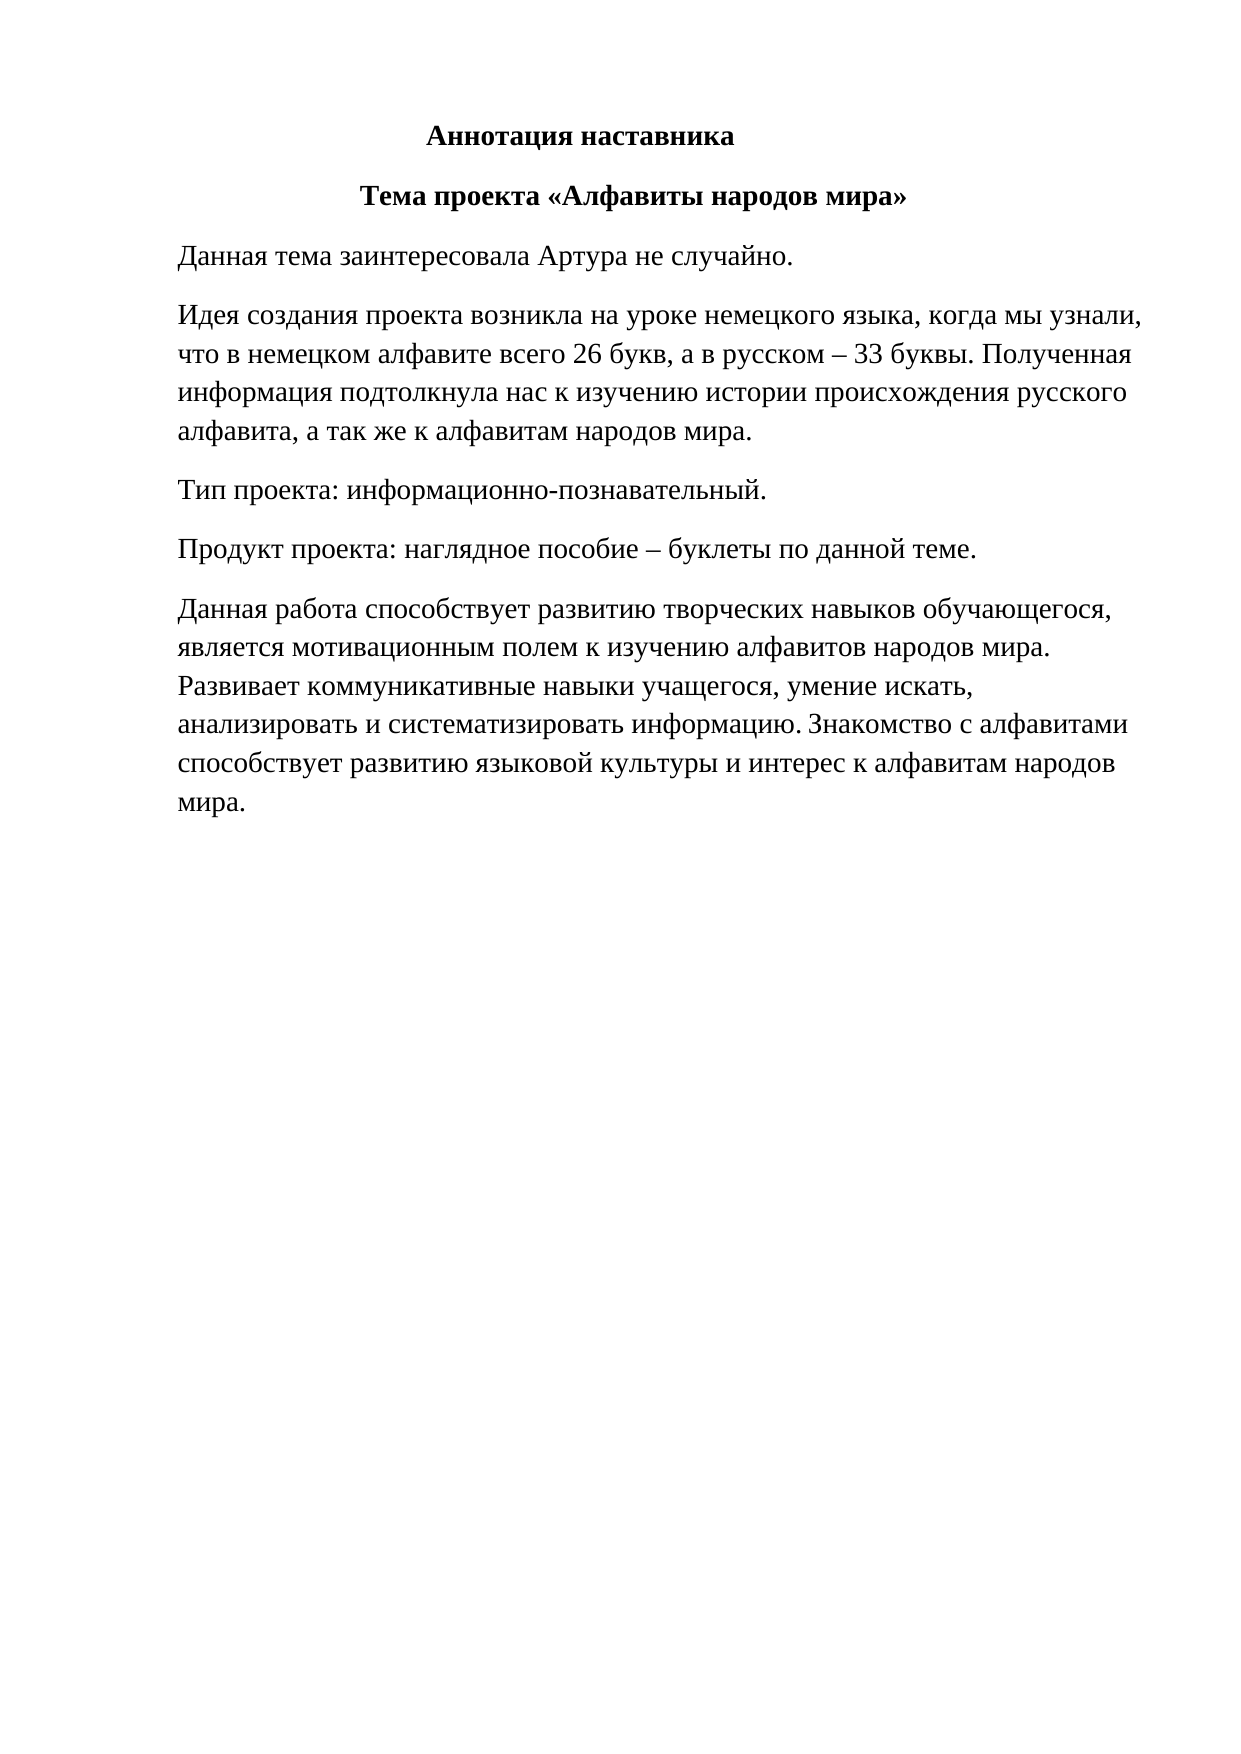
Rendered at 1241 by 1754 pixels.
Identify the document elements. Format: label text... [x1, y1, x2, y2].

text Тип проекта: информационно-познавательный. [177, 472, 1152, 506]
text Продукт проекта: наглядное пособие – буклеты по данной теме. [177, 532, 1152, 565]
text Идея создания проекта возникла на уроке немецкого языка, когда мы узнали, что в немецком алфавите всего 26 букв, а в русском – 33 буквы. Полученная информация подтолкнула нас к изучению истории происхождения русского алфавита, а так же к алфавитам народов мира. [177, 297, 1152, 446]
text Данная тема заинтересовала Артура не случайно. [177, 238, 1152, 271]
text Тема проекта «Алфавиты народов мира» [177, 178, 1152, 212]
text Данная работа способствует развитию творческих навыков обучающегося, является мотивационным полем к изучению алфавитов народов мира. Развивает коммуникативные навыки учащегося, умение искать, анализировать и систематизировать информацию. Знакомство с алфавитами способствует развитию языковой культуры и интерес к алфавитам народов мира. [177, 591, 1152, 817]
text Аннотация наставника [177, 118, 1152, 152]
